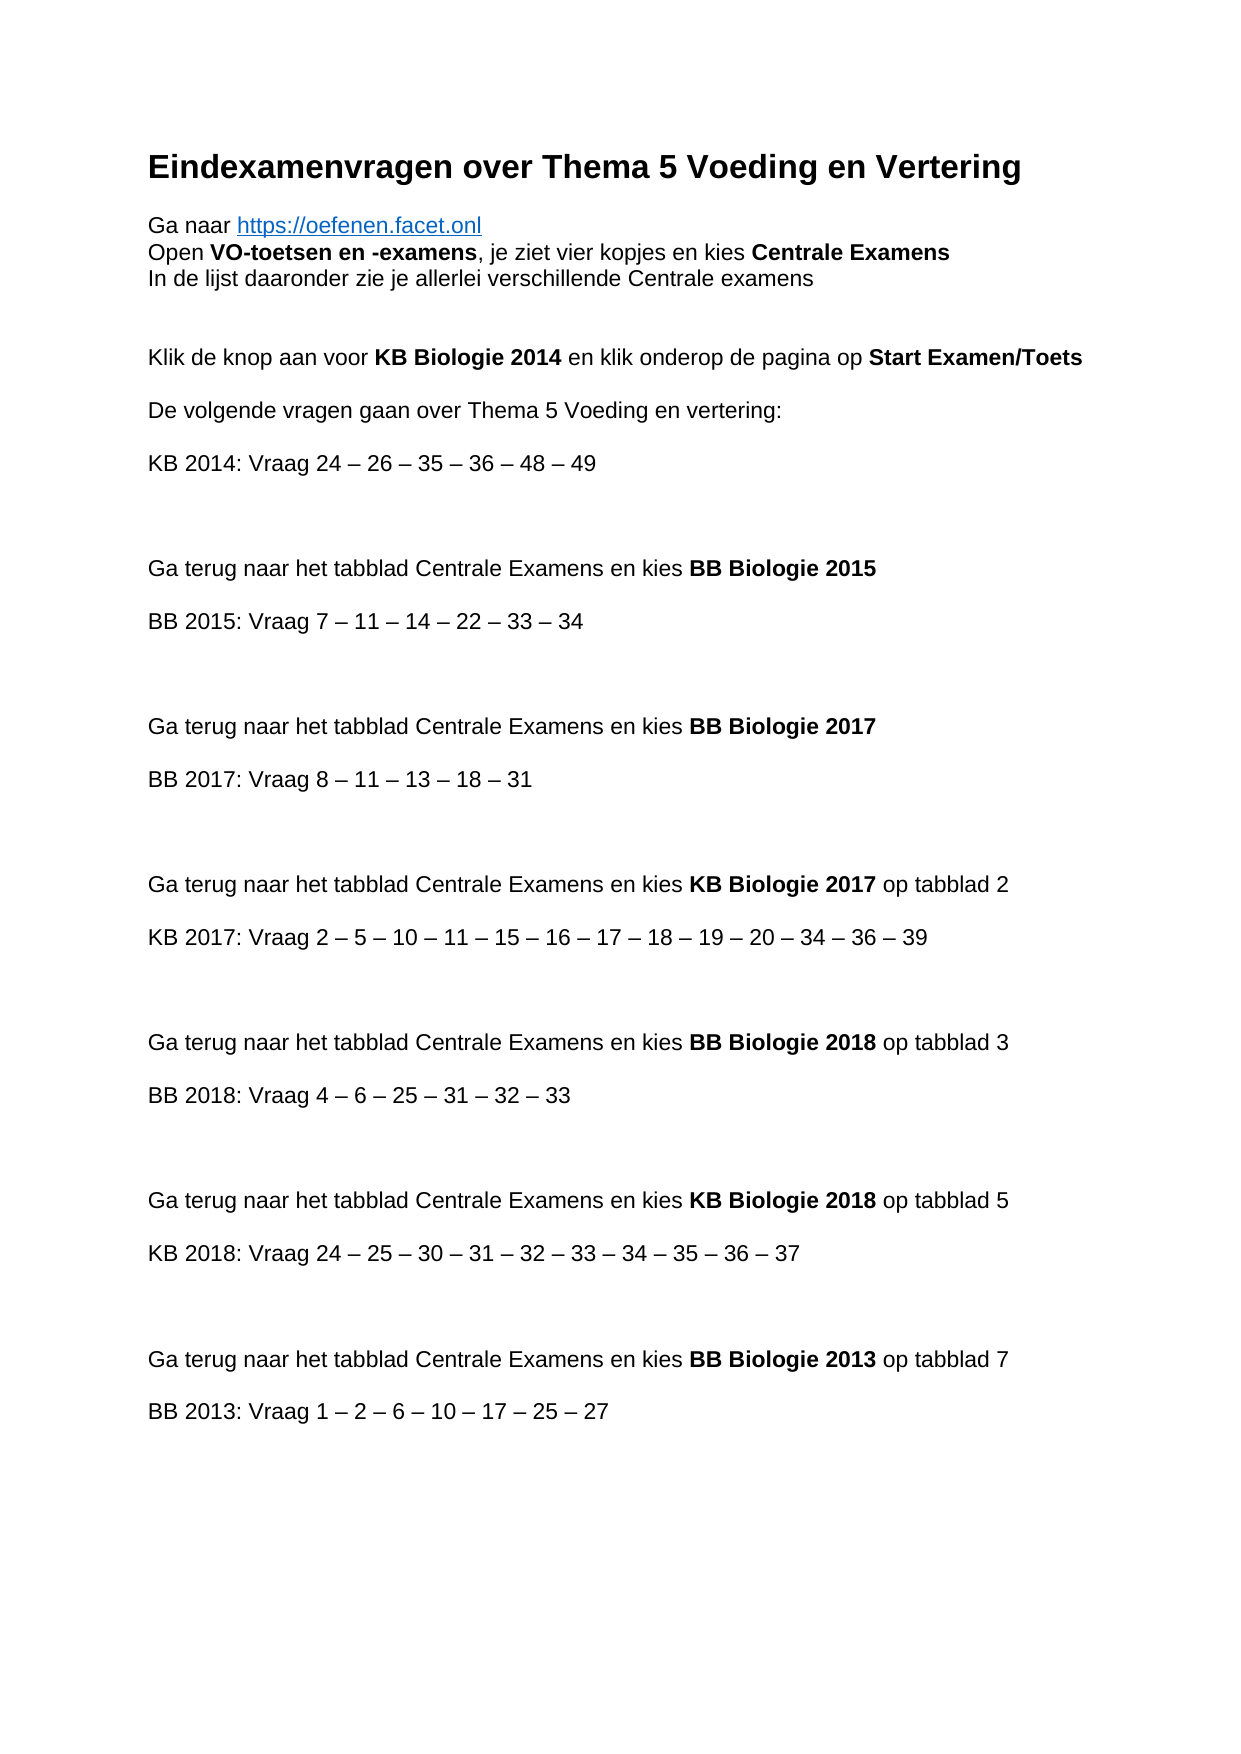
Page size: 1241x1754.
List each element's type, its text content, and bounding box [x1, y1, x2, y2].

text Ga terug naar het tabblad Centrale Examens en kies BB Biologie 2015 [148, 555, 1093, 581]
text Ga terug naar het tabblad Centrale Examens en kies KB Biologie 2018 op tabblad 5 [148, 1187, 1093, 1214]
text Klik de knop aan voor KB Biologie 2014 en klik onderop de pagina op Start Examen/Toets [148, 344, 1093, 371]
text Ga terug naar het tabblad Centrale Examens en kies BB Biologie 2013 op tabblad 7 [148, 1346, 1093, 1372]
text KB 2017: Vraag 2 – 5 – 10 – 11 – 15 – 16 – 17 – 18 – 19 – 20 – 34 – 36 – 39 [148, 924, 1093, 950]
text In de lijst daaronder zie je allerlei verschillende Centrale examens [148, 265, 1093, 291]
text Ga terug naar het tabblad Centrale Examens en kies BB Biologie 2018 op tabblad 3 [148, 1029, 1093, 1056]
text BB 2015: Vraag 7 – 11 – 14 – 22 – 33 – 34 [148, 608, 1093, 634]
text BB 2018: Vraag 4 – 6 – 25 – 31 – 32 – 33 [148, 1082, 1093, 1108]
text BB 2013: Vraag 1 – 2 – 6 – 10 – 17 – 25 – 27 [148, 1398, 1093, 1425]
text Open VO-toetsen en -examens, je ziet vier kopjes en kies Centrale Examens [148, 239, 1093, 265]
text Ga naar https://oefenen.facet.onl [148, 212, 1093, 239]
text Eindexamenvragen over Thema 5 Voeding en Vertering [148, 148, 1093, 186]
text Ga terug naar het tabblad Centrale Examens en kies KB Biologie 2017 op tabblad 2 [148, 871, 1093, 898]
text KB 2018: Vraag 24 – 25 – 30 – 31 – 32 – 33 – 34 – 35 – 36 – 37 [148, 1240, 1093, 1267]
text Ga terug naar het tabblad Centrale Examens en kies BB Biologie 2017 [148, 713, 1093, 739]
text BB 2017: Vraag 8 – 11 – 13 – 18 – 31 [148, 766, 1093, 792]
text De volgende vragen gaan over Thema 5 Voeding en vertering: [148, 397, 1093, 423]
text KB 2014: Vraag 24 – 26 – 35 – 36 – 48 – 49 [148, 449, 1093, 476]
